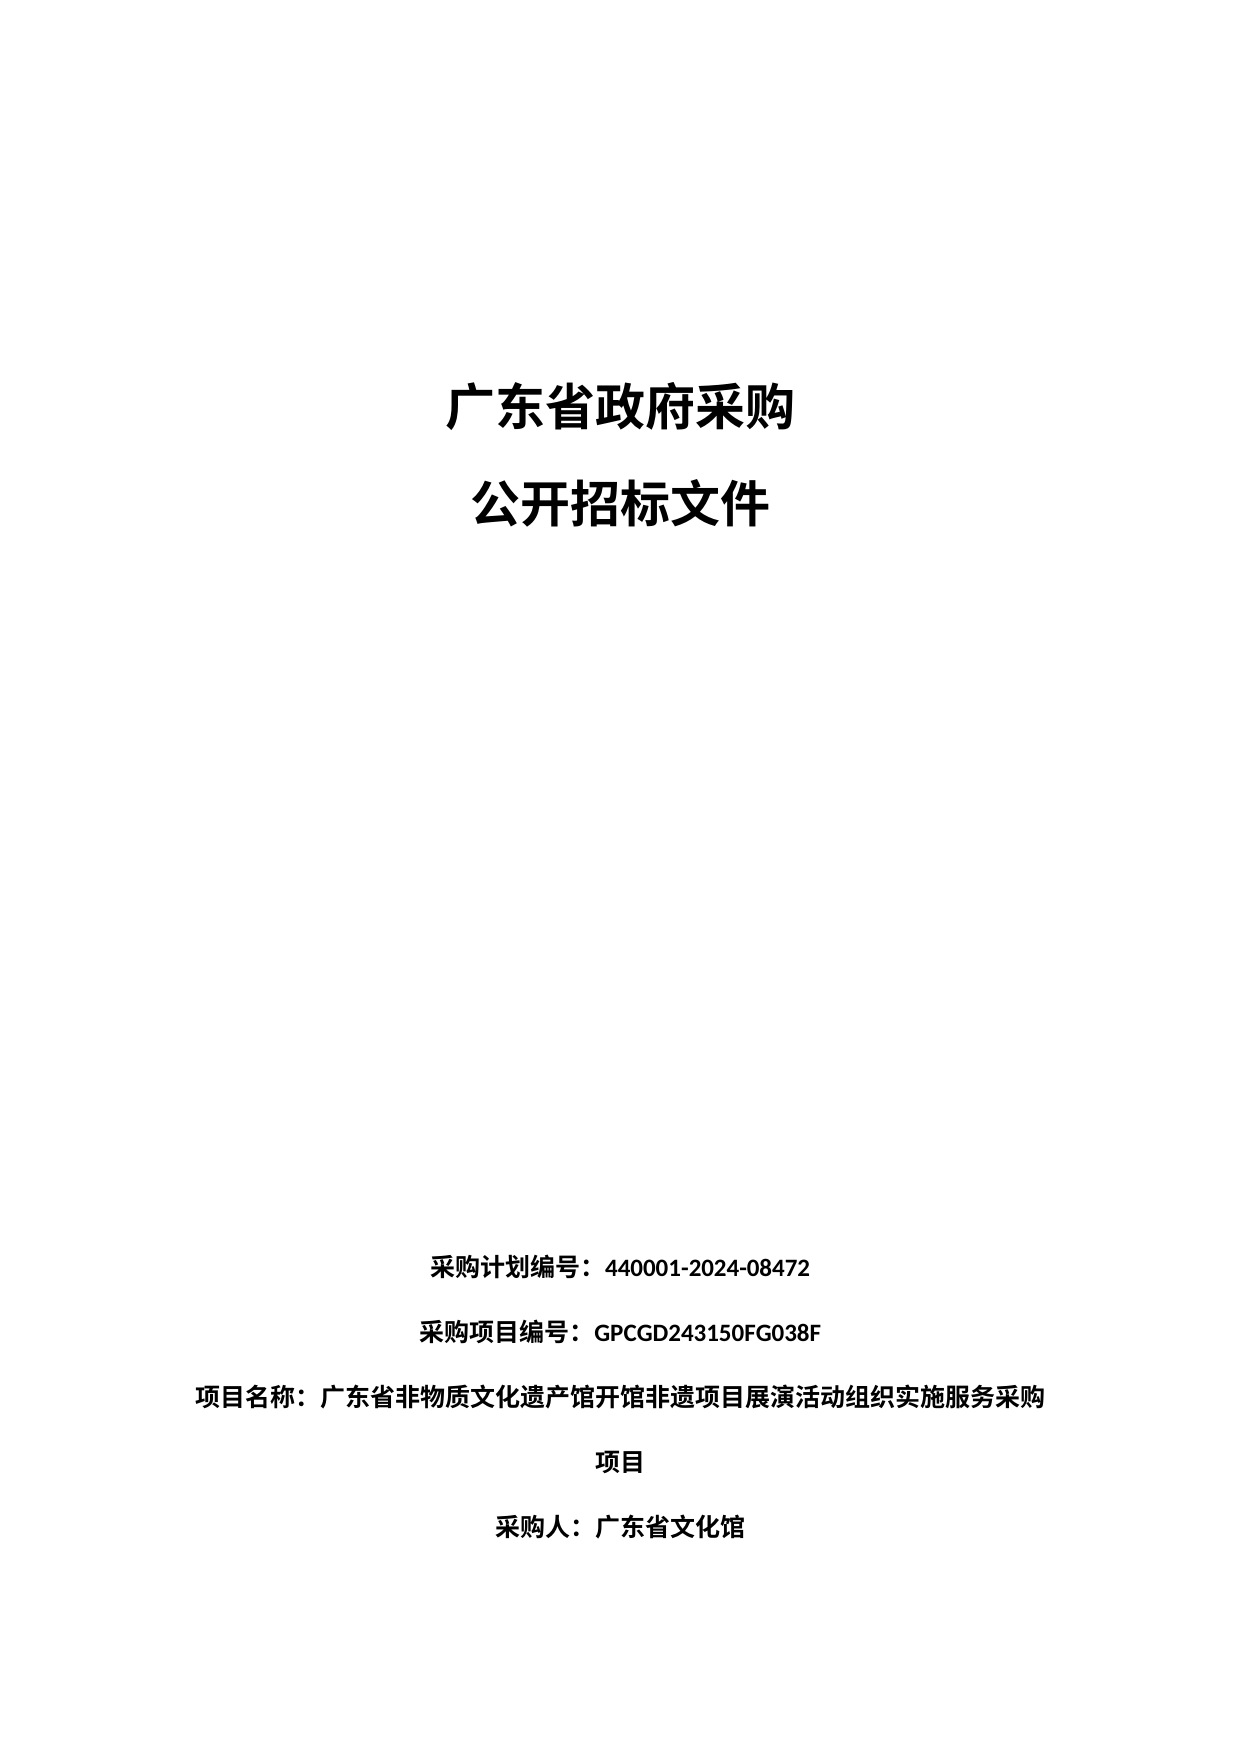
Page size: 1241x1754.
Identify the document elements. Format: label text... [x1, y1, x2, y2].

text 采购项目编号：GPCGD243150FG038F [187, 1299, 1053, 1364]
text 公开招标文件 [187, 454, 1053, 1234]
text 广东省政府采购 [187, 357, 1053, 454]
text 采购计划编号：440001-2024-08472 [187, 1234, 1053, 1299]
text 项目名称：广东省非物质文化遗产馆开馆非遗项目展演活动组织实施服务采购项目 [187, 1364, 1053, 1494]
text 采购人：广东省文化馆 [187, 1494, 1053, 1559]
